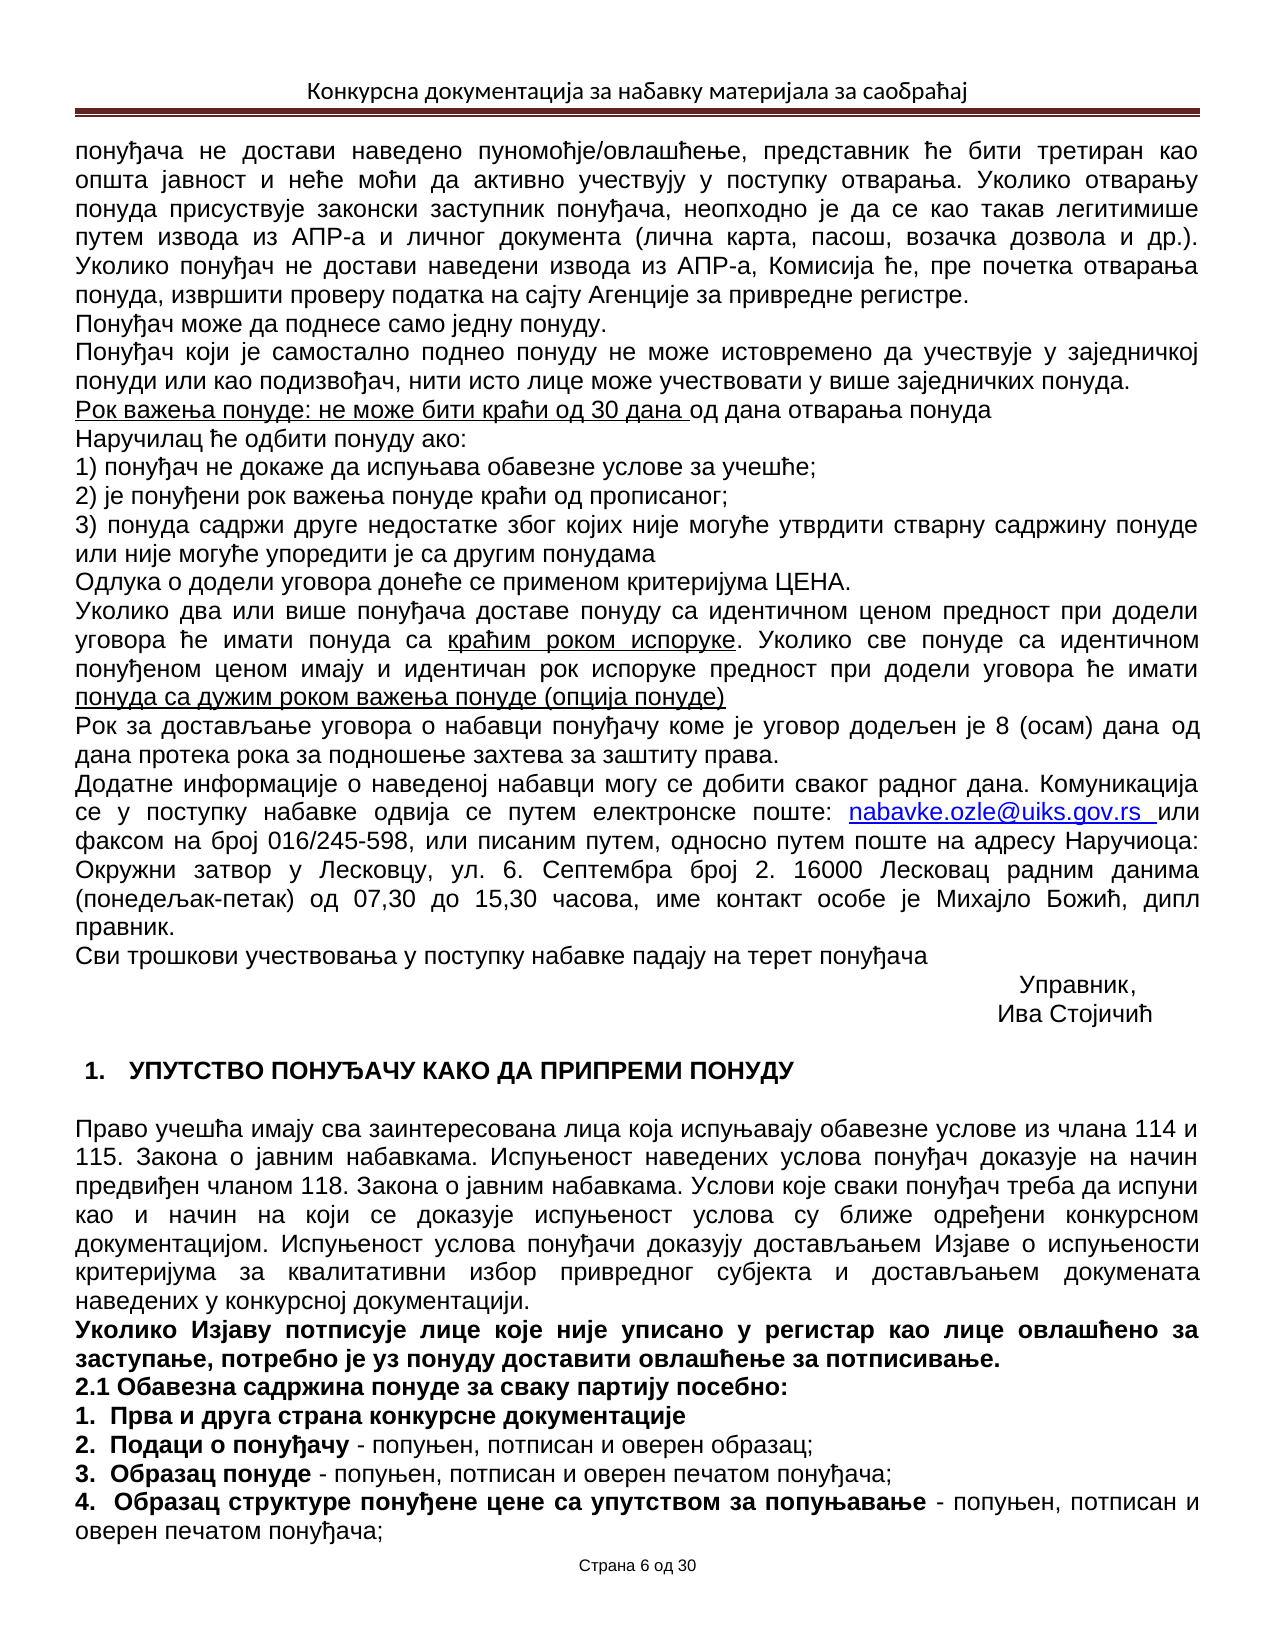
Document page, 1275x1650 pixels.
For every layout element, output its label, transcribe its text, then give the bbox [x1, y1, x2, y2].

text 2) је понуђени рок важења понуде краћи од прописаног; [75, 481, 1200, 510]
text Управник, [75, 970, 1200, 999]
text 3) понуда садржи друге недостатке због којих није могуће утврдити стварну садржину понуде или није могуће упоредити је са другим понудама [75, 510, 1200, 567]
text Понуђач који је самостално поднео понуду не може истовремено да учествује у заједничкој понуди или као подизвођач, нити исто лице може учествовати у више заједничких понуда. [75, 337, 1200, 395]
text Уколико Изјаву потписује лице које није уписано у регистар као лице овлашћено за заступање, потребно је уз понуду доставити овлашћење за потписивање. [75, 1315, 1200, 1372]
text Понуђач може да поднесе само једну понуду. [75, 309, 1200, 337]
list УПУТСТВО ПОНУЂАЧУ КАКО ДА ПРИПРЕМИ ПОНУДУ [84, 1056, 1200, 1085]
text Сви трошкови учествовања у поступку набавке падају на терет понуђача [75, 941, 1200, 970]
text 3. Образац понуде - попуњен, потписан и оверен печатом понуђача; [75, 1459, 1200, 1487]
text Рок важења понуде: не може бити краћи од 30 дана од дана отварања понуда [75, 395, 1200, 424]
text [75, 136, 1200, 309]
text Рок за достављање уговора о набавци понуђачу коме је уговор додељен је 8 (осам) дана од дана протека рока за подношење захтева за заштиту права. [75, 711, 1200, 769]
text 1. Прва и друга страна конкурсне документације [75, 1401, 1200, 1430]
text Одлука о додели уговора донеће се применом критеријума ЦЕНА. [75, 567, 1200, 596]
text 2.1 Обавезна садржина понуде за сваку партију посебно: [75, 1372, 1200, 1401]
text 1) понуђач не докаже да испуњава обавезне услове за учешће; [75, 452, 1200, 481]
text Уколико два или више понуђача доставе понуду са идентичном ценом предност при додели уговора ће имати понуда са краћим роком испоруке. Уколико све понуде са идентичном понуђеном ценом имају и идентичан рок испоруке предност при додели уговора ће имати понуда са дужим роком важења понуде (опција понуде) [75, 596, 1200, 711]
text 2. Подаци о понуђачу - попуњен, потписан и оверен образац; [75, 1430, 1200, 1459]
text Наручилац ће одбити понуду ако: [75, 424, 1200, 452]
text Ива Стојичић [75, 999, 1200, 1027]
text Додатне информације о наведеној набавци могу се добити сваког радног дана. Комуникација се у поступку набавке одвија се путем електронске поште: nabavke.ozle@uiks.gov.rs или факсом на број 016/245-598, или писаним путем, односно путем поште на адресу Наручиоца: Окружни затвор у Лесковцу, ул. 6. Септембра број 2. 16000 Лесковац радним данима (понедељак-петак) од 07,30 до 15,30 часова, име контакт особе је Михајло Божић, дипл правник. [75, 769, 1200, 941]
text 4. Образац структуре понуђене цене са упутством за попуњавање - попуњен, потписан и оверен печатом понуђача; [75, 1487, 1200, 1545]
text Право учешћа имају сва заинтересована лица која испуњавају обавезне услове из члана 114 и 115. Закона о јавним набавкама. Испуњеност наведених услова понуђач доказује на начин предвиђен чланом 118. Закона о јавним набавкама. Услови које сваки понуђач треба да испуни као и начин на који се доказује испуњеност услова су ближе одређени конкурсном документацијом. Испуњеност услова понуђачи доказују достављањем Изјаве о испуњености критеријума за квалитативни избор привредног субјекта и достављањем докумената наведених у конкурсној документацији. [75, 1114, 1200, 1315]
